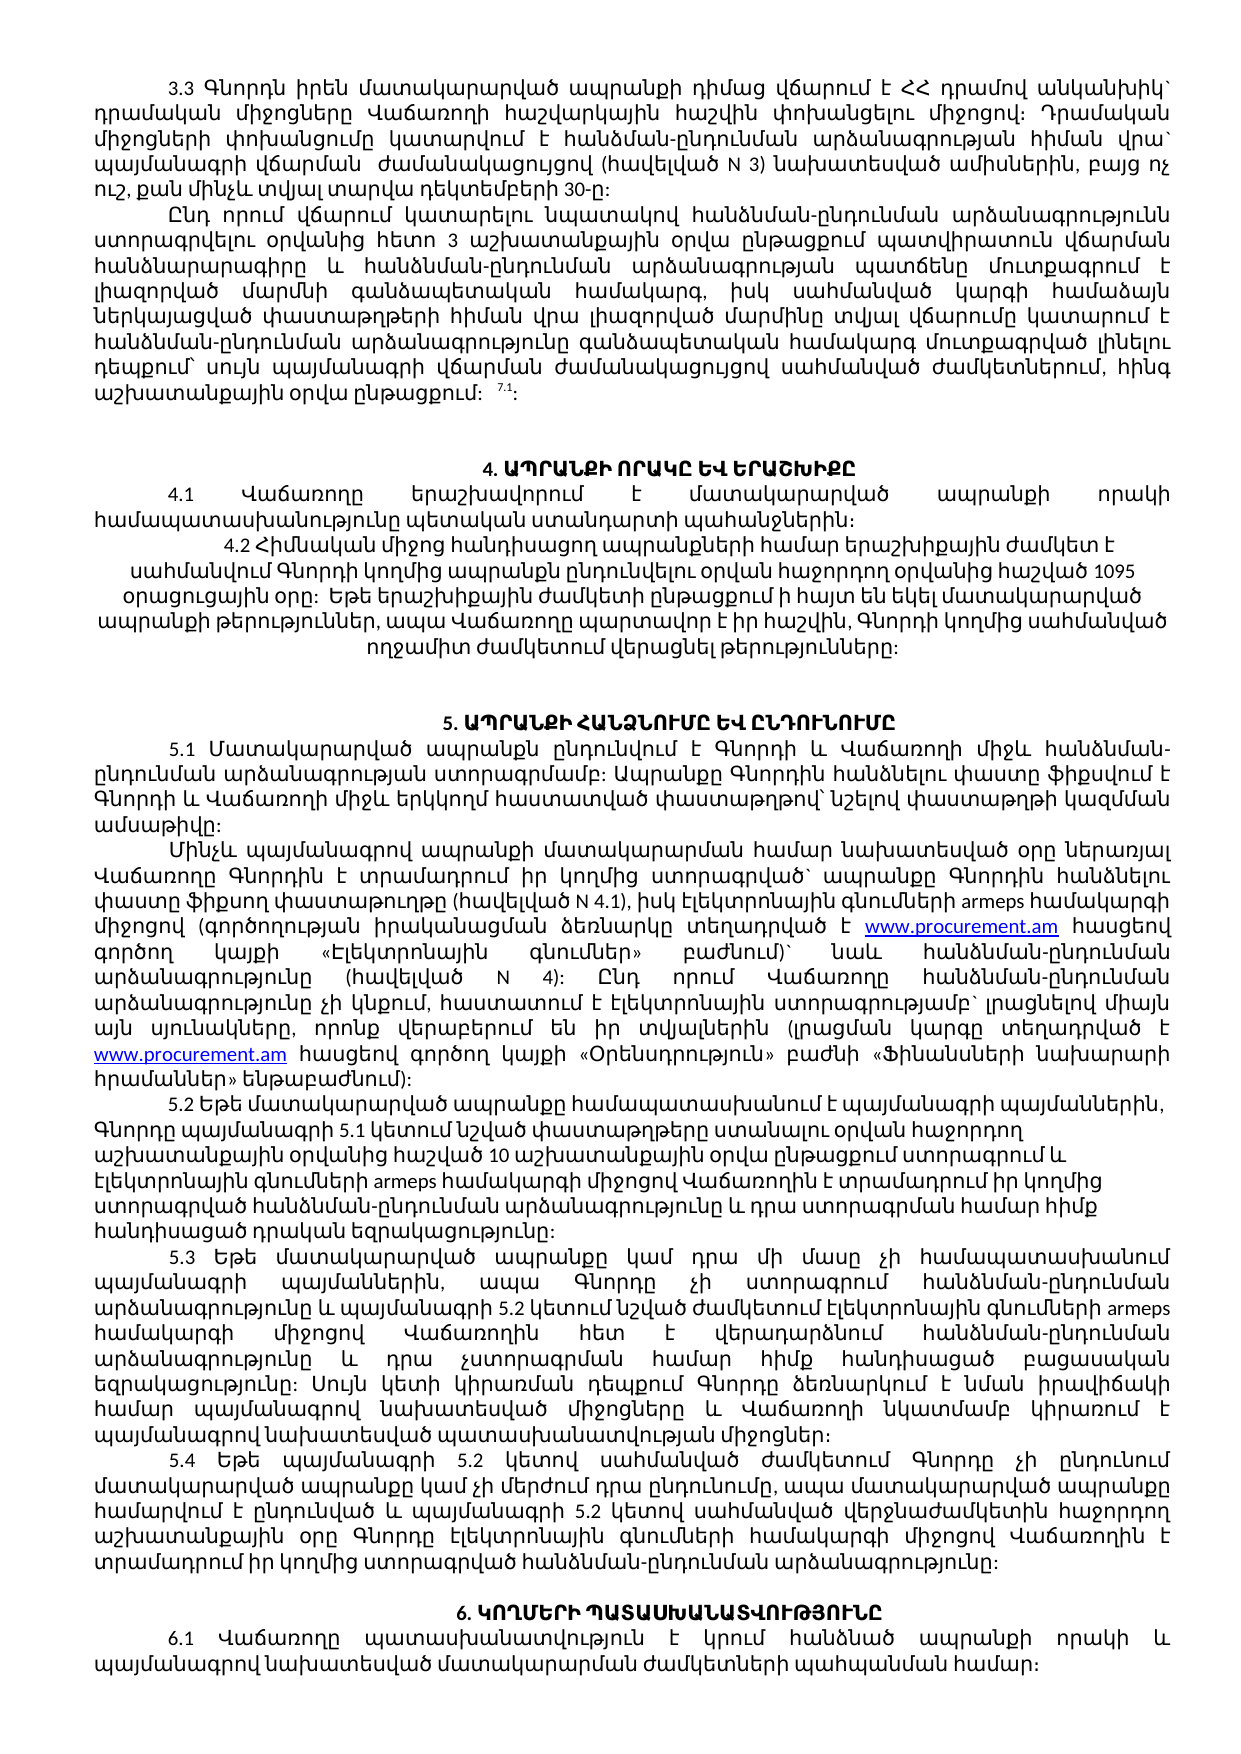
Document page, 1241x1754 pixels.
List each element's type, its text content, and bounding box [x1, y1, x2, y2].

text 5.3 Եթե մատակարարված ապրանքը կամ դրա մի մասը չի համապատասխանում պայմանագրի պայմաններին, ապա Գնորդը չի ստորագրում հանձնման-ընդունման արձանագրությունը և պայմանագրի 5.2 կետում նշված ժամկետում էլեկտրոնային գնումների armeps համակարգի միջոցով Վաճառողին հետ է վերադարձնում հանձնման-ընդունման արձանագրությունը և դրա չստորագրման համար հիմք հանդիսացած բացասական եզրակացությունը: Սույն կետի կիրառման դեպքում Գնորդը ձեռնարկում է նման իրավիճակի համար պայմանագրով նախատեսված միջոցները և Վաճառողի նկատմամբ կիրառում է պայմանագրով նախատեսված պատասխանատվության միջոցներ։ [94, 1244, 1171, 1447]
text 3.3 Գնորդն իրեն մատակարարված ապրանքի դիմաց վճարում է ՀՀ դրամով անկանխիկ` դրամական միջոցները Վաճառողի հաշվարկային հաշվին փոխանցելու միջոցով։ Դրամական միջոցների փոխանցումը կատարվում է հանձման-ընդունման արձանագրության հիման վրա` պայմանագրի վճարման ժամանակացույցով (հավելված N 3) նախատեսված ամիսներին, բայց ոչ ուշ, քան մինչև տվյալ տարվա դեկտեմբերի 30-ը: [94, 75, 1171, 202]
text 4. ԱՊՐԱՆՔԻ ՈՐԱԿԸ ԵՎ ԵՐԱՇԽԻՔԸ [94, 456, 1171, 482]
text 5. ԱՊՐԱՆՔԻ ՀԱՆՁՆՈՒՄԸ ԵՎ ԸՆԴՈՒՆՈՒՄԸ [94, 710, 1171, 736]
text 5.1 Մատակարարված ապրանքն ընդունվում է Գնորդի և Վաճառողի միջև հանձնման-ընդունման արձանագրության ստորագրմամբ: Ապրանքը Գնորդին հանձնելու փաստը ֆիքսվում է Գնորդի և Վաճառողի միջև երկկողմ հաստատված փաստաթղթով՝ նշելով փաստաթղթի կազմման ամսաթիվը: [94, 736, 1171, 837]
text 4.2 Հիմնական միջոց հանդիսացող ապրանքների համար երաշխիքային ժամկետ է սահմանվում Գնորդի կողմից ապրանքն ընդունվելու օրվան հաջորդող օրվանից հաշված 1095 օրացուցային օրը: Եթե երաշխիքային ժամկետի ընթացքում ի հայտ են եկել մատակարարված ապրանքի թերություններ, ապա Վաճառողը պարտավոր է իր հաշվին, Գնորդի կողմից սահմանված ողջամիտ ժամկետում վերացնել թերությունները: [94, 532, 1171, 659]
text 5.4 Եթե պայմանագրի 5.2 կետով սահմանված ժամկետում Գնորդը չի ընդունում մատակարարված ապրանքը կամ չի մերժում դրա ընդունումը, ապա մատակարարված ապրանքը համարվում է ընդունված և պայմանագրի 5.2 կետով սահմանված վերջնաժամկետին հաջորդող աշխատանքային օրը Գնորդը էլեկտրոնային գնումների համակարգի միջոցով Վաճառողին է տրամադրում իր կողմից ստորագրված հանձնման-ընդունման արձանագրությունը: [94, 1447, 1171, 1574]
text 6. ԿՈՂՄԵՐԻ ՊԱՏԱՍԽԱՆԱՏՎՈՒԹՅՈՒՆԸ [94, 1600, 1171, 1625]
text Մինչև պայմանագրով ապրանքի մատակարարման համար նախատեսված օրը ներառյալ Վաճառողը Գնորդին է տրամադրում իր կողմից ստորագրված` ապրանքը Գնորդին հանձնելու փաստը ֆիքսող փաստաթուղթը (հավելված N 4.1), իսկ էլեկտրոնային գնումների armeps համակարգի միջոցով (գործողության իրականացման ձեռնարկը տեղադրված է www.procurement.am հասցեով գործող կայքի «Էլեկտրոնային գնումներ» բաժնում)` նաև հանձնման-ընդունման արձանագրությունը (հավելված N 4): Ընդ որում Վաճառողը հանձնման-ընդունման արձանագրությունը չի կնքում, հաստատում է էլեկտրոնային ստորագրությամբ` լրացնելով միայն այն սյունակները, որոնք վերաբերում են իր տվյալներին (լրացման կարգը տեղադրված է www.procurement.am հասցեով գործող կայքի «Օրենսդրություն» բաժնի «Ֆինանսների նախարարի հրամաններ» ենթաբաժնում): [94, 837, 1171, 1092]
text 4.1 Վաճառողը երաշխավորում է մատակարարված ապրանքի որակի համապատասխանությունը պետական ստանդարտի պահանջներին։ [94, 482, 1171, 532]
text 5.2 Եթե մատակարարված ապրանքը համապատասխանում է պայմանագրի պայմաններին, Գնորդը պայմանագրի 5.1 կետում նշված փաստաթղթերը ստանալու օրվան հաջորդող աշխատանքային օրվանից հաշված 10 աշխատանքային օրվա ընթացքում ստորագրում և էլեկտրոնային գնումների armeps համակարգի միջոցով Վաճառողին է տրամադրում իր կողմից ստորագրված հանձնման-ընդունման արձանագրությունը և դրա ստորագրման համար հիմք հանդիսացած դրական եզրակացությունը: [94, 1092, 1171, 1244]
text 6.1 Վաճառողը պատասխանատվություն է կրում հանձնած ապրանքի որակի և պայմանագրով նախատեսված մատակարարման ժամկետների պահպանման համար։ [94, 1625, 1171, 1676]
